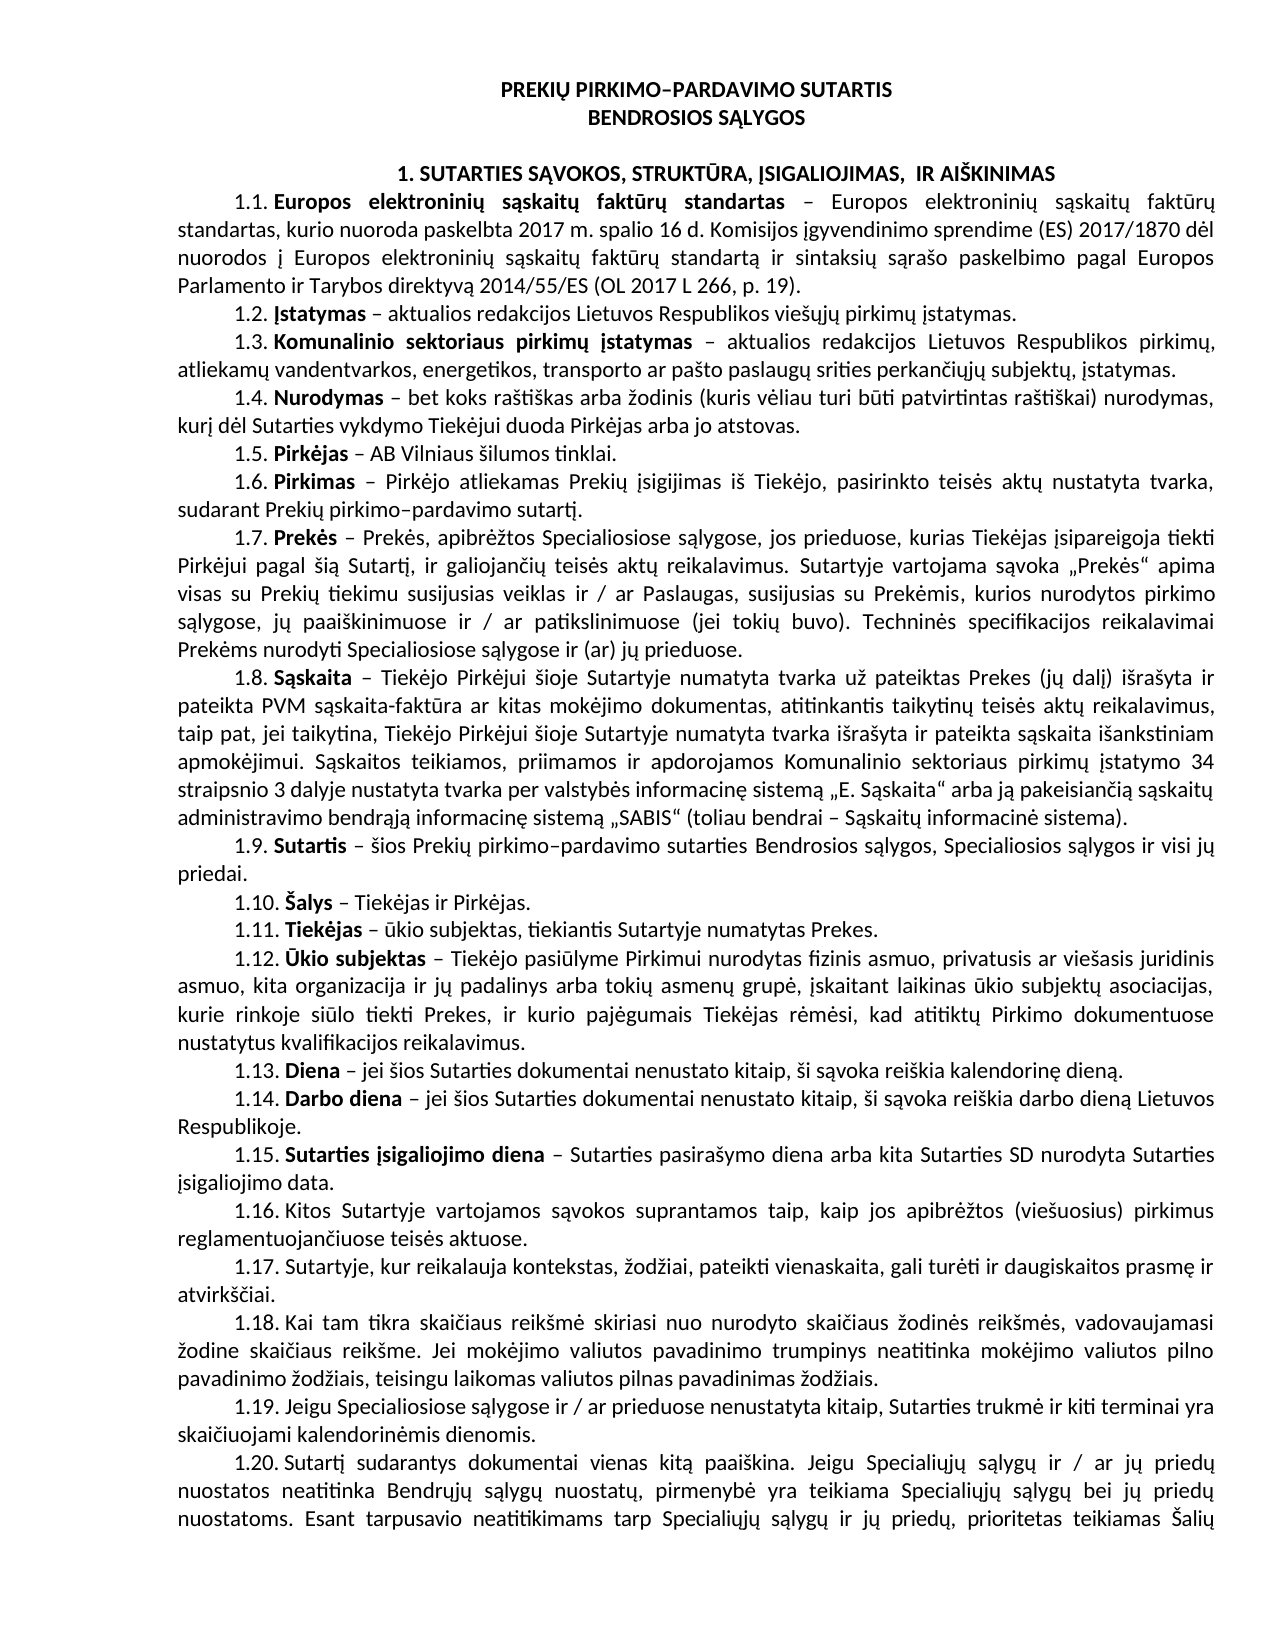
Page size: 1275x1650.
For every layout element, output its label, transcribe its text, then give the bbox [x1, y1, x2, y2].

list Sutartis – šios Prekių pirkimo–pardavimo sutarties Bendrosios sąlygos, Specialiosios sąlygos ir visi jų priedai. [177, 832, 1216, 888]
list Sąskaita – Tiekėjo Pirkėjui šioje Sutartyje numatyta tvarka už pateiktas Prekes (jų dalį) išrašyta ir pateikta PVM sąskaita-faktūra ar kitas mokėjimo dokumentas, atitinkantis taikytinų teisės aktų reikalavimus, taip pat, jei taikytina, Tiekėjo Pirkėjui šioje Sutartyje numatyta tvarka išrašyta ir pateikta sąskaita išankstiniam apmokėjimui. Sąskaitos teikiamos, priimamos ir apdorojamos Komunalinio sektoriaus pirkimų įstatymo 34 straipsnio 3 dalyje nustatyta tvarka per valstybės informacinę sistemą „E. Sąskaita“ arba ją pakeisiančią sąskaitų administravimo bendrąją informacinę sistemą „SABIS“ (toliau bendrai – Sąskaitų informacinė sistema). [177, 663, 1216, 832]
list Ūkio subjektas – Tiekėjo pasiūlyme Pirkimui nurodytas fizinis asmuo, privatusis ar viešasis juridinis asmuo, kita organizacija ir jų padalinys arba tokių asmenų grupė, įskaitant laikinas ūkio subjektų asociacijas, kurie rinkoje siūlo tiekti Prekes, ir kurio pajėgumais Tiekėjas rėmėsi, kad atitiktų Pirkimo dokumentuose nustatytus kvalifikacijos reikalavimus. [177, 944, 1216, 1056]
list Europos elektroninių sąskaitų faktūrų standartas – Europos elektroninių sąskaitų faktūrų standartas, kurio nuoroda paskelbta 2017 m. spalio 16 d. Komisijos įgyvendinimo sprendime (ES) 2017/1870 dėl nuorodos į Europos elektroninių sąskaitų faktūrų standartą ir sintaksių sąrašo paskelbimo pagal Europos Parlamento ir Tarybos direktyvą 2014/55/ES (OL 2017 L 266, p. 19). [177, 187, 1216, 299]
list Įstatymas – aktualios redakcijos Lietuvos Respublikos viešųjų pirkimų įstatymas. [177, 299, 1216, 327]
text PREKIŲ PIRKIMO–PARDAVIMO SUTARTIS [177, 75, 1216, 103]
list Pirkimas – Pirkėjo atliekamas Prekių įsigijimas iš Tiekėjo, pasirinkto teisės aktų nustatyta tvarka, sudarant Prekių pirkimo–pardavimo sutartį. [177, 467, 1216, 523]
list Komunalinio sektoriaus pirkimų įstatymas – aktualios redakcijos Lietuvos Respublikos pirkimų, atliekamų vandentvarkos, energetikos, transporto ar pašto paslaugų srities perkančiųjų subjektų, įstatymas. [177, 327, 1216, 383]
list Šalys – Tiekėjas ir Pirkėjas. [177, 888, 1216, 916]
list Diena – jei šios Sutarties dokumentai nenustato kitaip, ši sąvoka reiškia kalendorinę dieną. [177, 1056, 1216, 1084]
text Bendrosios SĄLYGOS [177, 103, 1216, 131]
list Pirkėjas – AB Vilniaus šilumos tinklai. [177, 439, 1216, 467]
list Prekės – Prekės, apibrėžtos Specialiosiose sąlygose, jos prieduose, kurias Tiekėjas įsipareigoja tiekti Pirkėjui pagal šią Sutartį, ir galiojančių teisės aktų reikalavimus. Sutartyje vartojama sąvoka „Prekės“ apima visas su Prekių tiekimu susijusias veiklas ir / ar Paslaugas, susijusias su Prekėmis, kurios nurodytos pirkimo sąlygose, jų paaiškinimuose ir / ar patikslinimuose (jei tokių buvo). Techninės specifikacijos reikalavimai Prekėms nurodyti Specialiosiose sąlygose ir (ar) jų prieduose. [177, 523, 1216, 663]
list Jeigu Specialiosiose sąlygose ir / ar prieduose nenustatyta kitaip, Sutarties trukmė ir kiti terminai yra skaičiuojami kalendorinėmis dienomis. [177, 1392, 1216, 1448]
list Nurodymas – bet koks raštiškas arba žodinis (kuris vėliau turi būti patvirtintas raštiškai) nurodymas, kurį dėl Sutarties vykdymo Tiekėjui duoda Pirkėjas arba jo atstovas. [177, 383, 1216, 439]
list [177, 1448, 1216, 1532]
list Tiekėjas – ūkio subjektas, tiekiantis Sutartyje numatytas Prekes. [177, 916, 1216, 944]
text 1. SUTARTIES SĄVOKOS, STRUKTŪRA, ĮSIGALIOJIMAS, IR AIŠKINIMAS [177, 159, 1216, 187]
list Sutartyje, kur reikalauja kontekstas, žodžiai, pateikti vienaskaita, gali turėti ir daugiskaitos prasmę ir atvirkščiai. [177, 1252, 1216, 1308]
list Sutarties įsigaliojimo diena – Sutarties pasirašymo diena arba kita Sutarties SD nurodyta Sutarties įsigaliojimo data. [177, 1140, 1216, 1196]
list Kitos Sutartyje vartojamos sąvokos suprantamos taip, kaip jos apibrėžtos (viešuosius) pirkimus reglamentuojančiuose teisės aktuose. [177, 1196, 1216, 1252]
list Kai tam tikra skaičiaus reikšmė skiriasi nuo nurodyto skaičiaus žodinės reikšmės, vadovaujamasi žodine skaičiaus reikšme. Jei mokėjimo valiutos pavadinimo trumpinys neatitinka mokėjimo valiutos pilno pavadinimo žodžiais, teisingu laikomas valiutos pilnas pavadinimas žodžiais. [177, 1308, 1216, 1392]
list Darbo diena – jei šios Sutarties dokumentai nenustato kitaip, ši sąvoka reiškia darbo dieną Lietuvos Respublikoje. [177, 1084, 1216, 1140]
